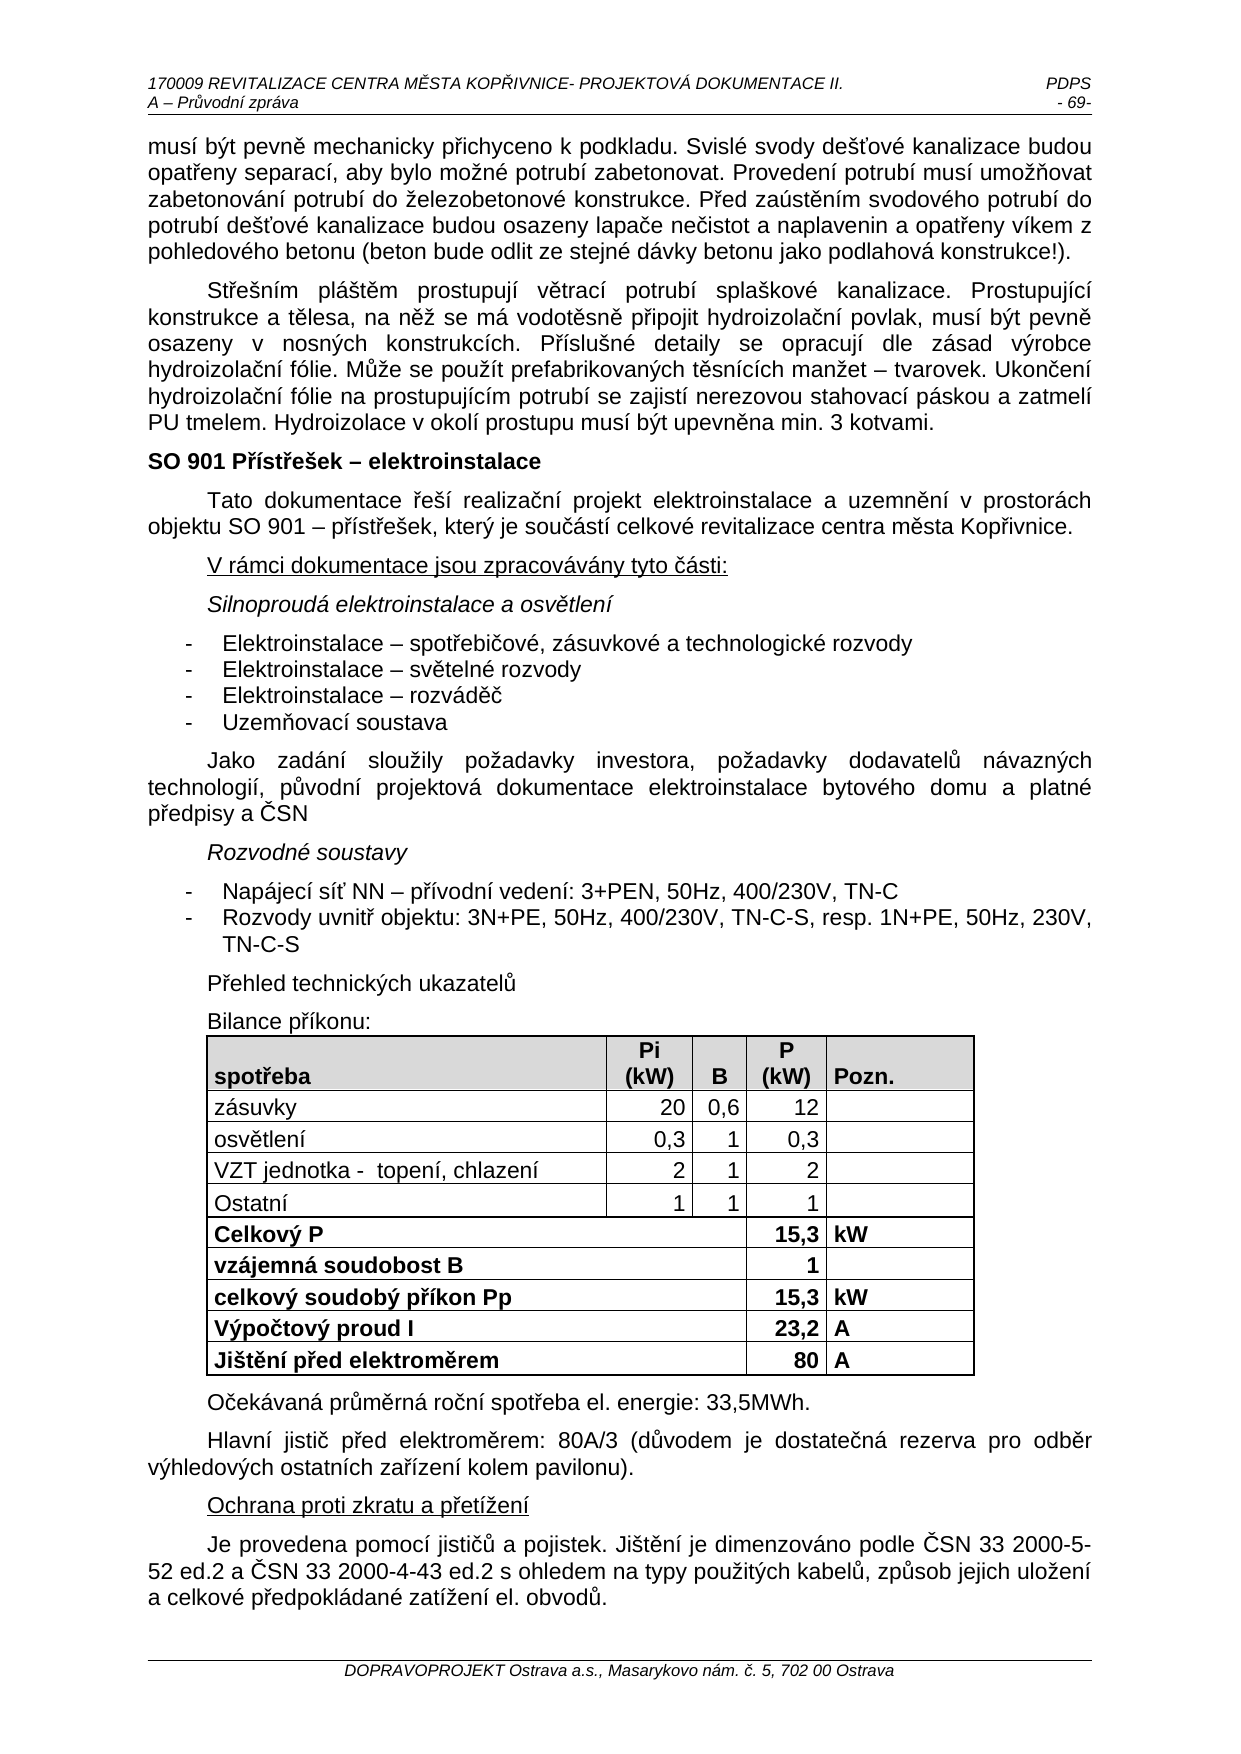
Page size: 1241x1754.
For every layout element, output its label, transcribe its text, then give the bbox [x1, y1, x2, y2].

text V rámci dokumentace jsou zpracovávány tyto části: [148, 552, 1092, 578]
table_cell 1 [693, 1122, 746, 1152]
table_cell Jištění před elektroměrem [208, 1342, 746, 1374]
list Elektroinstalace – rozváděč [185, 682, 1092, 709]
table_cell [827, 1122, 973, 1152]
text Přehled technických ukazatelů [148, 969, 1092, 996]
table_cell 1 [693, 1153, 746, 1183]
table_cell A [827, 1311, 973, 1341]
text SO 901 Přístřešek – elektroinstalace [148, 448, 1092, 474]
table_cell 1 [607, 1184, 692, 1216]
text Jako zadání sloužily požadavky investora, požadavky dodavatelů návazných technologií, původní projektová dokumentace elektroinstalace bytového domu a platné předpisy a ČSN [148, 747, 1092, 827]
table_cell 1 [693, 1184, 746, 1216]
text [148, 133, 1092, 265]
table_header Pozn. [827, 1037, 973, 1089]
table_cell 1 [747, 1184, 826, 1216]
list Elektroinstalace – spotřebičové, zásuvkové a technologické rozvody [185, 629, 1092, 656]
table_cell osvětlení [208, 1122, 606, 1152]
table_cell 0,3 [747, 1122, 826, 1152]
table_cell A [827, 1342, 973, 1374]
table_cell 12 [747, 1091, 826, 1121]
table_cell 1 [747, 1248, 826, 1278]
table_cell [827, 1248, 973, 1278]
table_cell 0,6 [693, 1091, 746, 1121]
table_cell celkový soudobý příkon Pp [208, 1280, 746, 1310]
table_cell VZT jednotka - topení, chlazení [208, 1153, 606, 1183]
table_cell 15,3 [747, 1280, 826, 1310]
table_cell 15,3 [747, 1218, 826, 1247]
table_header spotřeba [208, 1037, 606, 1089]
text Střešním pláštěm prostupují větrací potrubí splaškové kanalizace. Prostupující konstrukce a tělesa, na něž se má vodotěsně připojit hydroizolační povlak, musí být pevně osazeny v nosných konstrukcích. Příslušné detaily se opracují dle zásad výrobce hydroizolační fólie. Může se použít prefabrikovaných těsnících manžet – tvarovek. Ukončení hydroizolační fólie na prostupujícím potrubí se zajistí nerezovou stahovací páskou a zatmelí PU tmelem. Hydroizolace v okolí prostupu musí být upevněna min. 3 kotvami. [148, 277, 1092, 435]
list Napájecí síť NN – přívodní vedení: 3+PEN, 50Hz, 400/230V, TN-C [185, 878, 1092, 904]
table_cell zásuvky [208, 1091, 606, 1121]
table_cell Ostatní [208, 1184, 606, 1216]
table_header P (kW) [747, 1037, 826, 1089]
table_cell 20 [607, 1091, 692, 1121]
table_header Pi (kW) [607, 1037, 692, 1089]
text Je provedena pomocí jističů a pojistek. Jištění je dimenzováno podle ČSN 33 2000-5-52 ed.2 a ČSN 33 2000-4-43 ed.2 s ohledem na typy použitých kabelů, způsob jejich uložení a celkové předpokládané zatížení el. obvodů. [148, 1531, 1092, 1610]
text Tato dokumentace řeší realizační projekt elektroinstalace a uzemnění v prostorách objektu SO 901 – přístřešek, který je součástí celkové revitalizace centra města Kopřivnice. [148, 487, 1092, 539]
table_cell 0,3 [607, 1122, 692, 1152]
text Silnoproudá elektroinstalace a osvětlení [148, 591, 1092, 617]
table_cell kW [827, 1218, 973, 1247]
table_cell 23,2 [747, 1311, 826, 1341]
table_cell Výpočtový proud I [208, 1311, 746, 1341]
table_cell 80 [747, 1342, 826, 1374]
table_cell vzájemná soudobost B [208, 1248, 746, 1278]
table_cell [827, 1184, 973, 1216]
table_cell kW [827, 1280, 973, 1310]
table_cell [827, 1153, 973, 1183]
text Ochrana proti zkratu a přetížení [148, 1492, 1092, 1519]
text Hlavní jistič před elektroměrem: 80A/3 (důvodem je dostatečná rezerva pro odběr výhledových ostatních zařízení kolem pavilonu). [148, 1427, 1092, 1480]
table_header B [693, 1037, 746, 1089]
list Rozvody uvnitř objektu: 3N+PE, 50Hz, 400/230V, TN-C-S, resp. 1N+PE, 50Hz, 230V, TN-C-S [185, 904, 1092, 957]
table_cell Celkový P [208, 1218, 746, 1247]
list Uzemňovací soustava [185, 709, 1092, 735]
table_cell 2 [747, 1153, 826, 1183]
text Očekávaná průměrná roční spotřeba el. energie: 33,5MWh. [148, 1388, 1092, 1415]
list Elektroinstalace – světelné rozvody [185, 656, 1092, 682]
table_cell 2 [607, 1153, 692, 1183]
table_cell [827, 1091, 973, 1121]
text Rozvodné soustavy [148, 839, 1092, 865]
text Bilance příkonu: [148, 1008, 1092, 1035]
